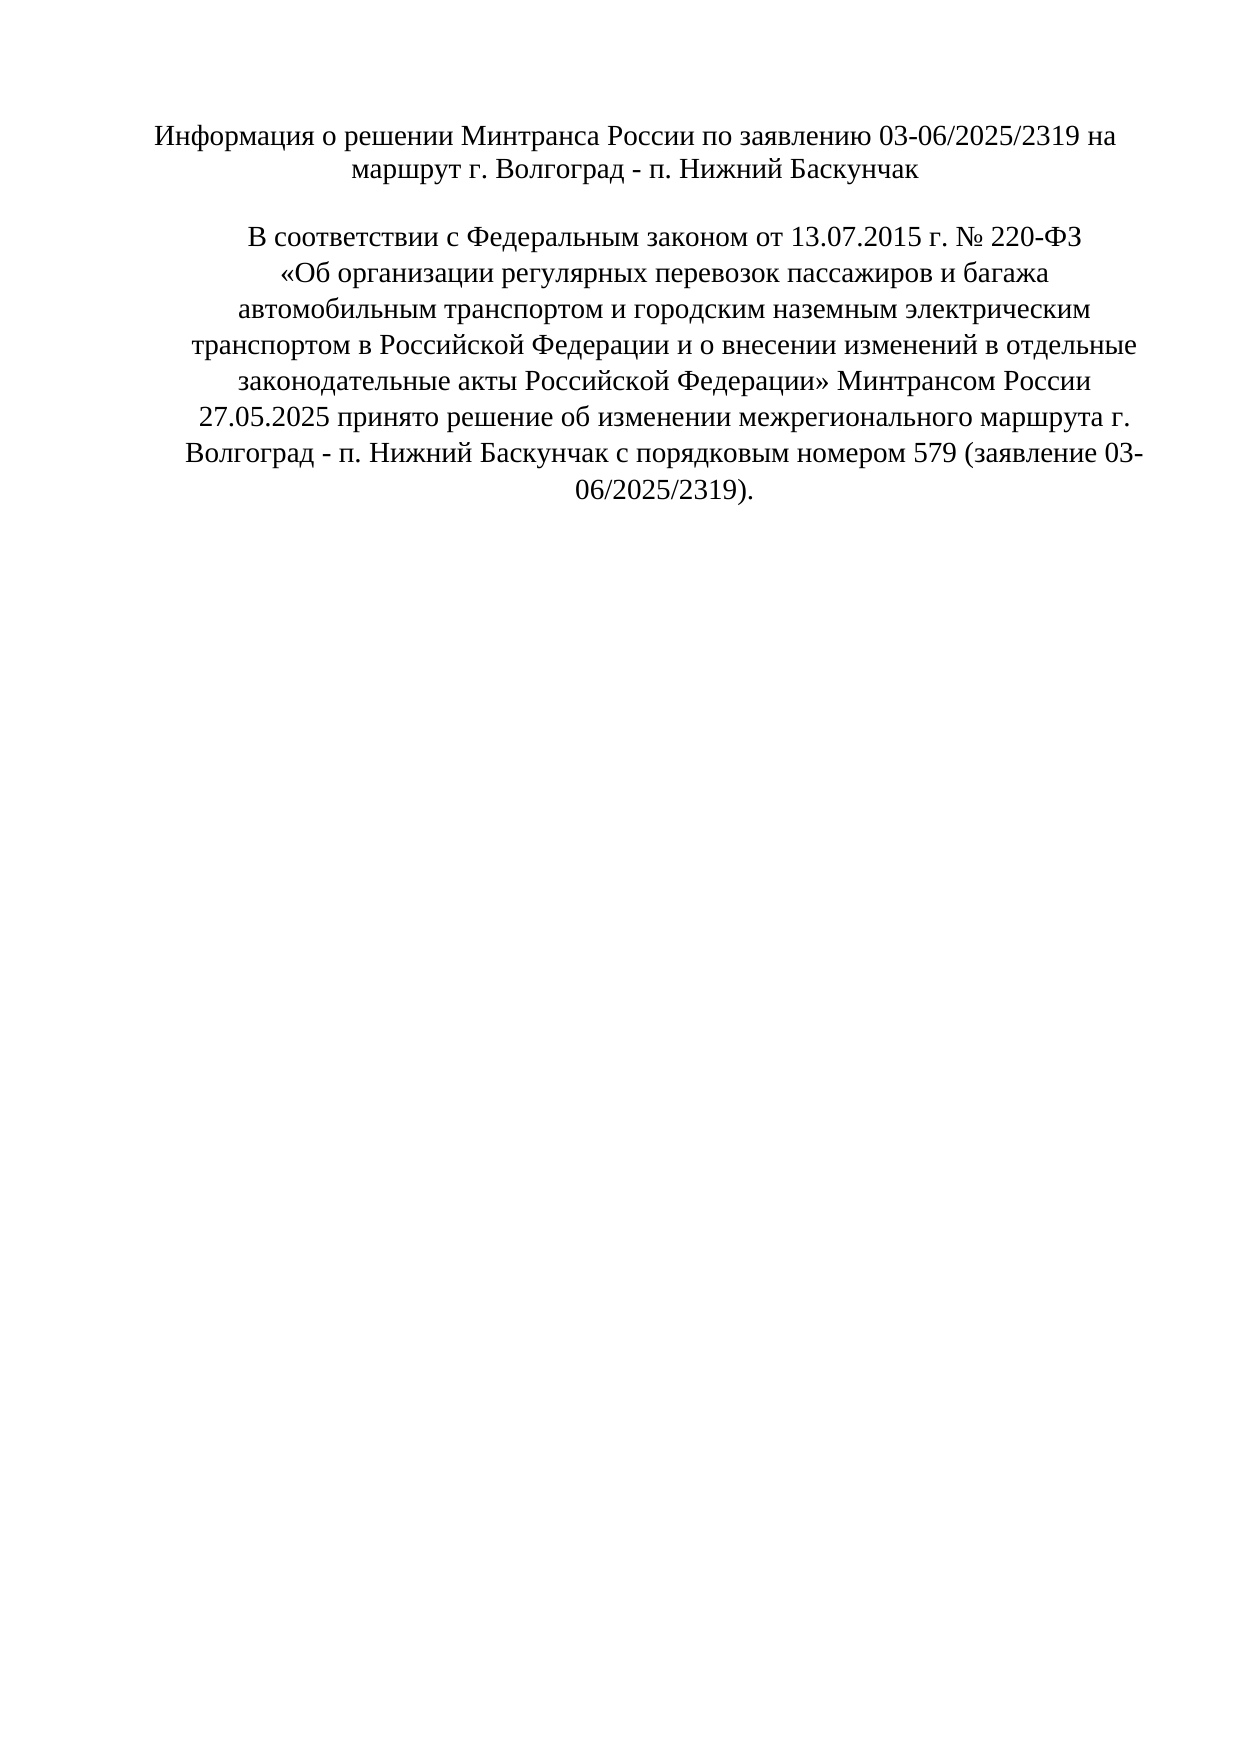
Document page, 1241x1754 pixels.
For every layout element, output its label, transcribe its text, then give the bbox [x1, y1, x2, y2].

text Информация о решении Минтранса России по заявлению 03-06/2025/2319 на маршрут г. Волгоград - п. Нижний Баскунчак [118, 118, 1152, 185]
text В соответствии с Федеральным законом от 13.07.2015 г. № 220-ФЗ «Об организации регулярных перевозок пассажиров и багажа автомобильным транспортом и городским наземным электрическим транспортом в Российской Федерации и о внесении изменений в отдельные законодательные акты Российской Федерации» Минтрансом России 27.05.2025 принято решение об изменении межрегионального маршрута г. Волгоград - п. Нижний Баскунчак с порядковым номером 579 (заявление 03-06/2025/2319). [177, 219, 1152, 505]
